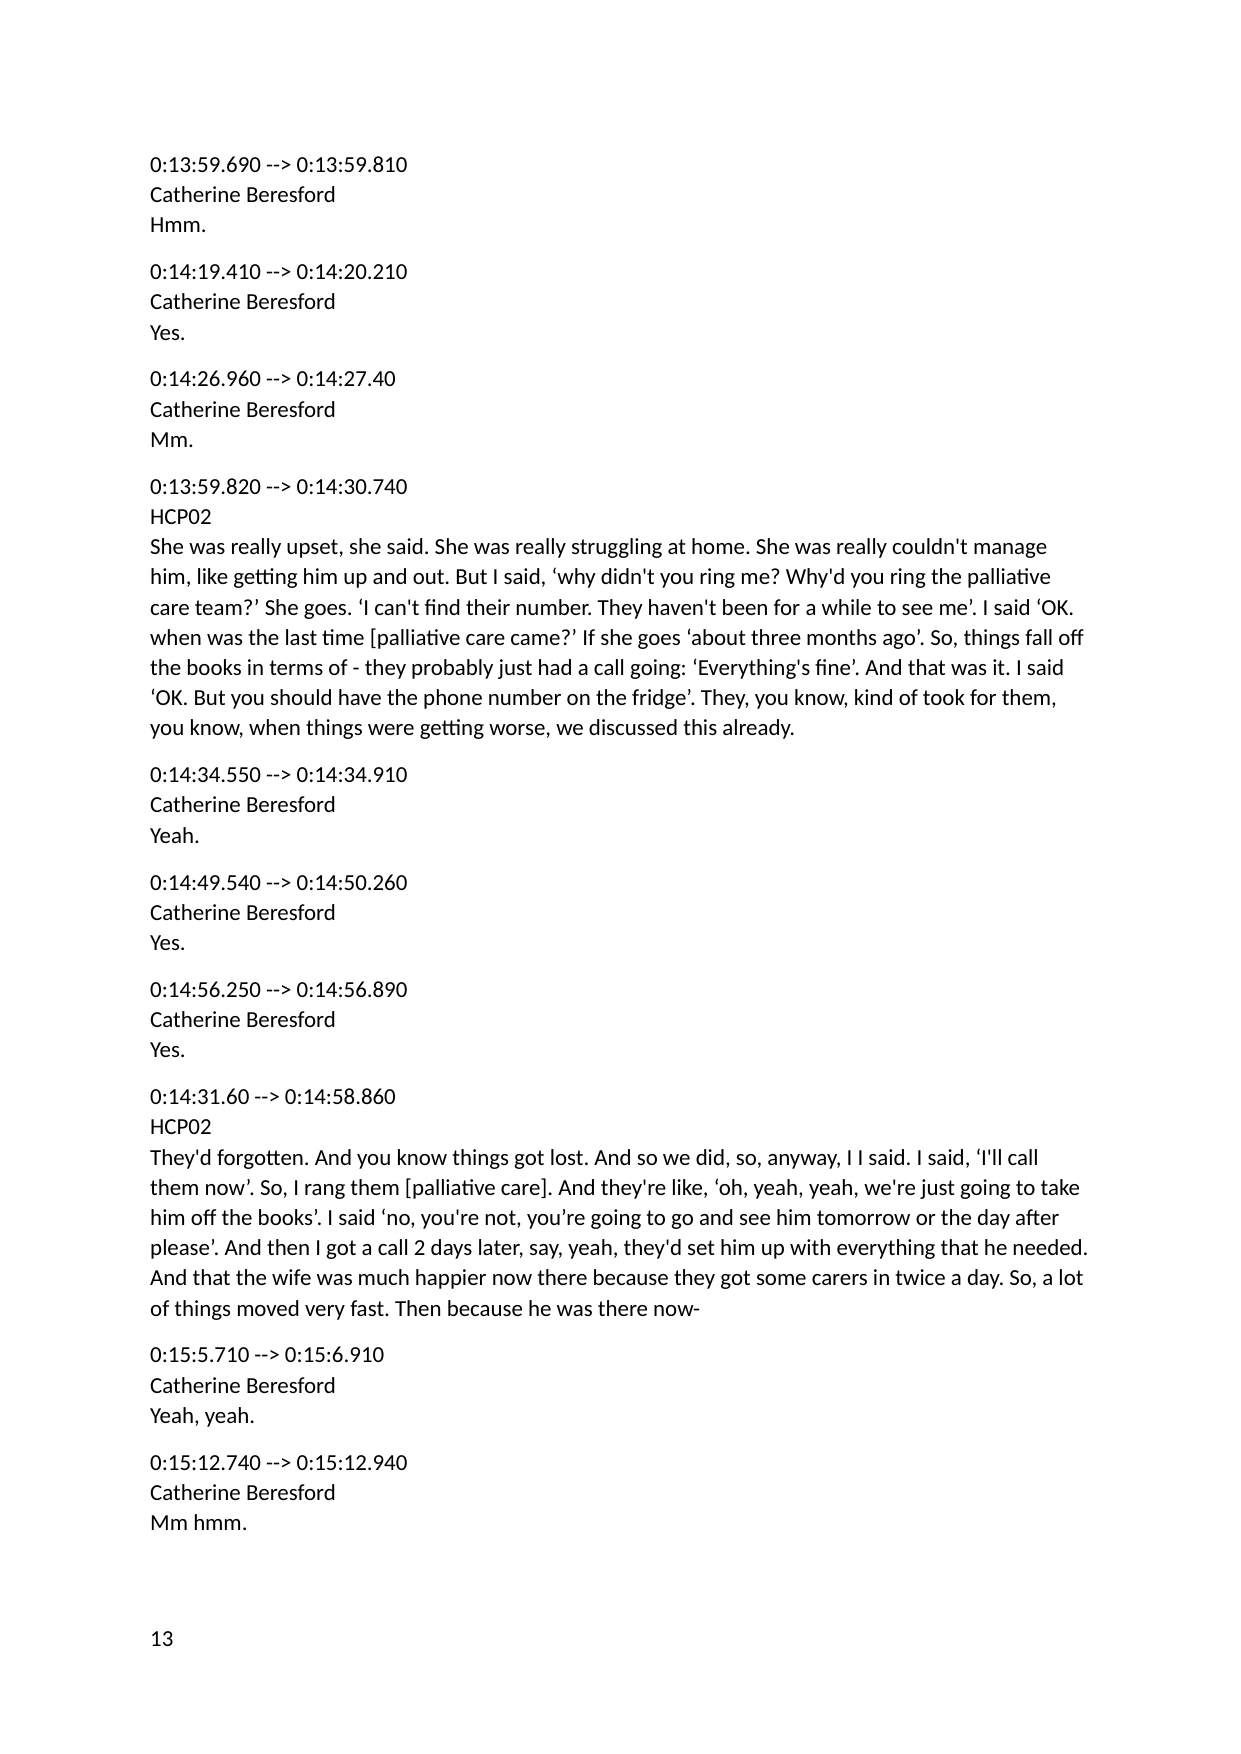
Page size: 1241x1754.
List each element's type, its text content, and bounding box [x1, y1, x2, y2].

text 0:14:49.540 --> 0:14:50.260 Catherine Beresford Yes. [150, 868, 1090, 956]
text 0:14:56.250 --> 0:14:56.890 Catherine Beresford Yes. [150, 975, 1090, 1063]
text 0:15:5.710 --> 0:15:6.910 Catherine Beresford Yeah, yeah. [150, 1341, 1090, 1429]
text 0:15:12.740 --> 0:15:12.940 Catherine Beresford Mm hmm. [150, 1448, 1090, 1536]
text 0:14:19.410 --> 0:14:20.210 Catherine Beresford Yes. [150, 257, 1090, 346]
text 0:14:31.60 --> 0:14:58.860 HCP02 They'd forgotten. And you know things got lost. And so we did, so, anyway, I I said. I said, ‘I'll call them now’. So, I rang them [palliative care]. And they're like, ‘oh, yeah, yeah, we're just going to take him off the books’. I said ‘no, you're not, you’re going to go and see him tomorrow or the day after please’. And then I got a call 2 days later, say, yeah, they'd set him up with everything that he needed. And that the wife was much happier now there because they got some carers in twice a day. So, a lot of things moved very fast. Then because he was there now- [150, 1082, 1090, 1322]
text 0:13:59.820 --> 0:14:30.740 HCP02 She was really upset, she said. She was really struggling at home. She was really couldn't manage him, like getting him up and out. But I said, ‘why didn't you ring me? Why'd you ring the palliative care team?’ She goes. ‘I can't find their number. They haven't been for a while to see me’. I said ‘OK. when was the last time [palliative care came?’ If she goes ‘about three months ago’. So, things fall off the books in terms of - they probably just had a call going: ‘Everything's fine’. And that was it. I said ‘OK. But you should have the phone number on the fridge’. They, you know, kind of took for them, you know, when things were getting worse, we discussed this already. [150, 472, 1090, 742]
text 0:14:26.960 --> 0:14:27.40 Catherine Beresford Mm. [150, 364, 1090, 453]
text 0:13:59.690 --> 0:13:59.810 Catherine Beresford Hmm. [150, 150, 1090, 238]
text 0:14:34.550 --> 0:14:34.910 Catherine Beresford Yeah. [150, 760, 1090, 849]
